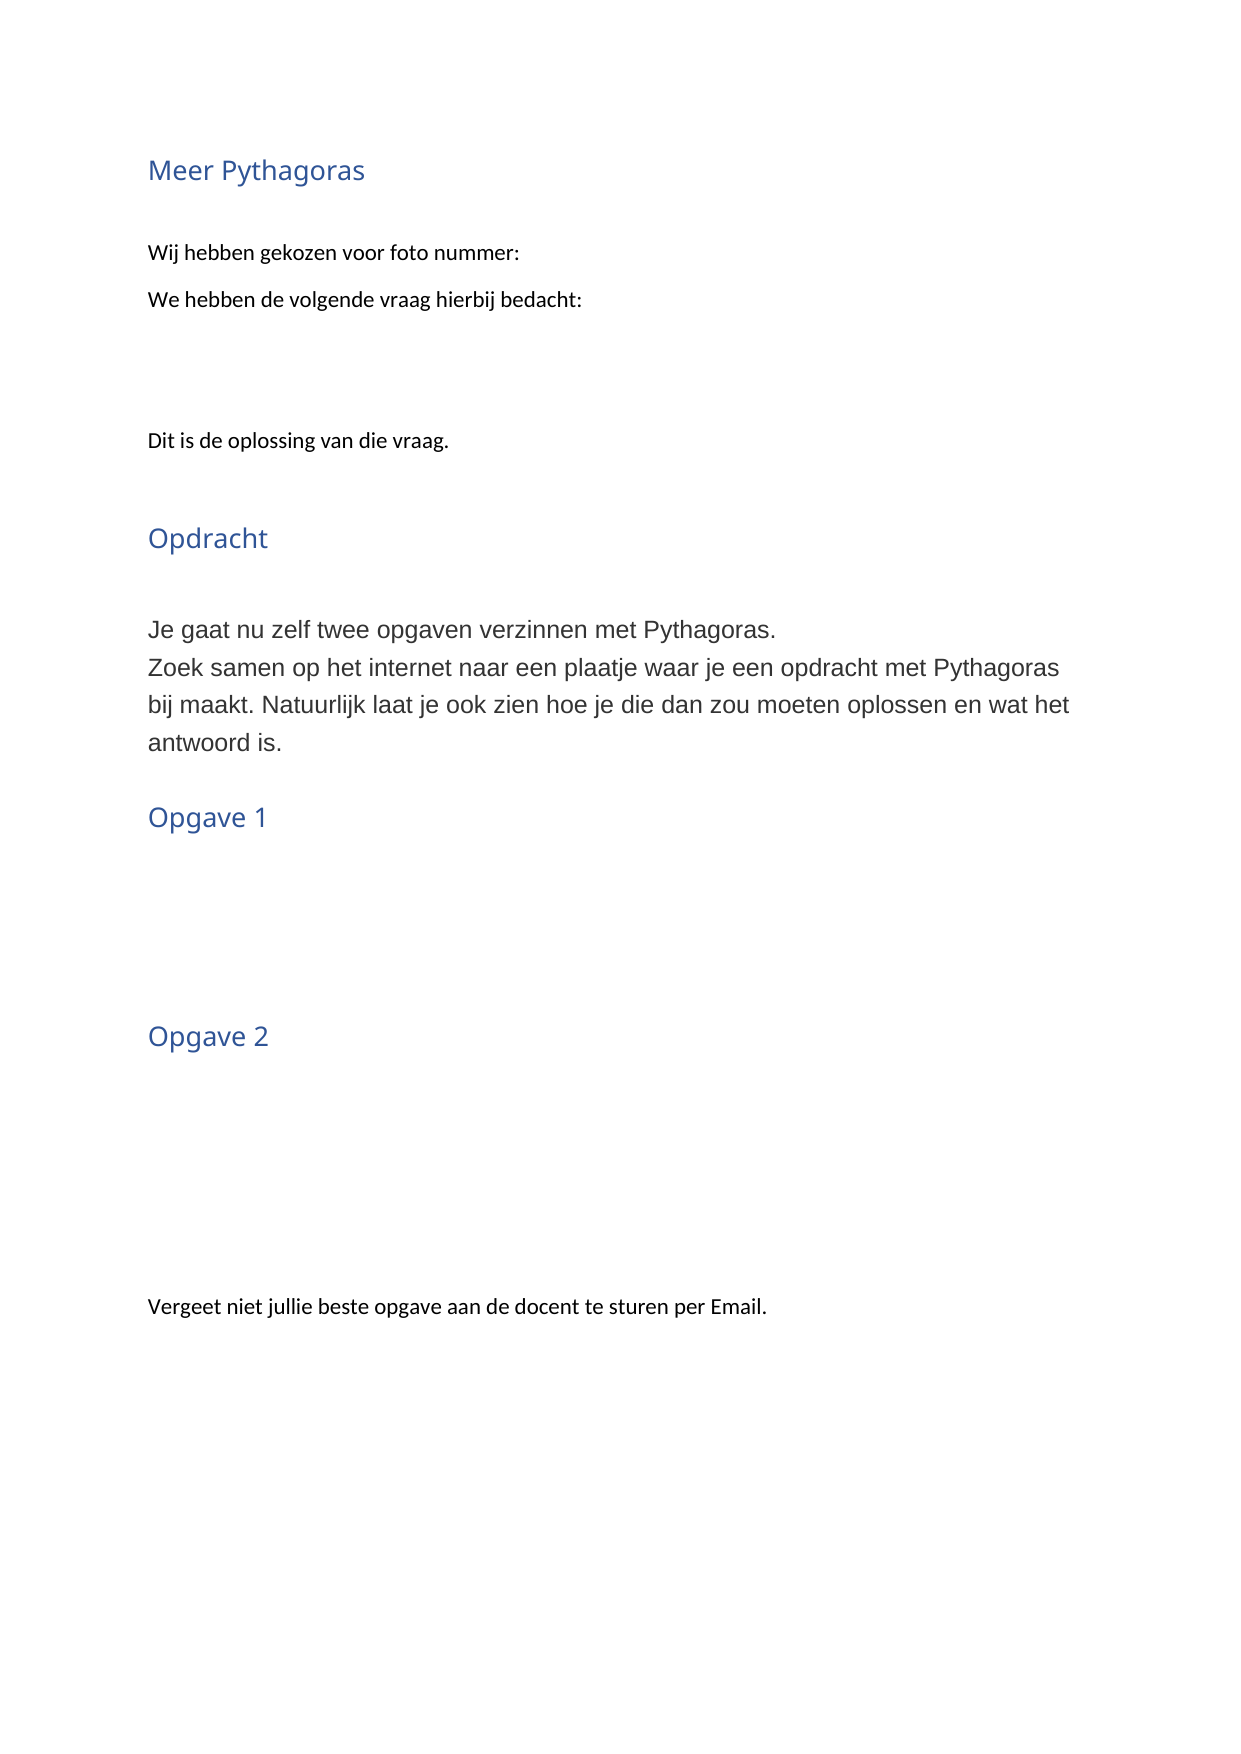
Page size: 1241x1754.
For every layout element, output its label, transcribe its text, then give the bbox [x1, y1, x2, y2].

subtitle Opdracht [148, 520, 1093, 557]
text Wij hebben gekozen voor foto nummer: [148, 238, 1093, 266]
subtitle Opgave 1 [148, 798, 1093, 835]
subtitle Meer Pythagoras [148, 152, 1093, 189]
text We hebben de volgende vraag hierbij bedacht: [148, 285, 1093, 313]
text Dit is de oplossing van die vraag. [148, 426, 1093, 454]
text Zoek samen op het internet naar een plaatje waar je een opdracht met Pythagoras bij maakt. Natuurlijk laat je ook zien hoe je die dan zou moeten oplossen en wat het antwoord is. [148, 644, 1093, 756]
subtitle Opgave 2 [148, 1018, 1093, 1055]
text Je gaat nu zelf twee opgaven verzinnen met Pythagoras. [148, 606, 1093, 644]
text Vergeet niet jullie beste opgave aan de docent te sturen per Email. [148, 1292, 1093, 1320]
